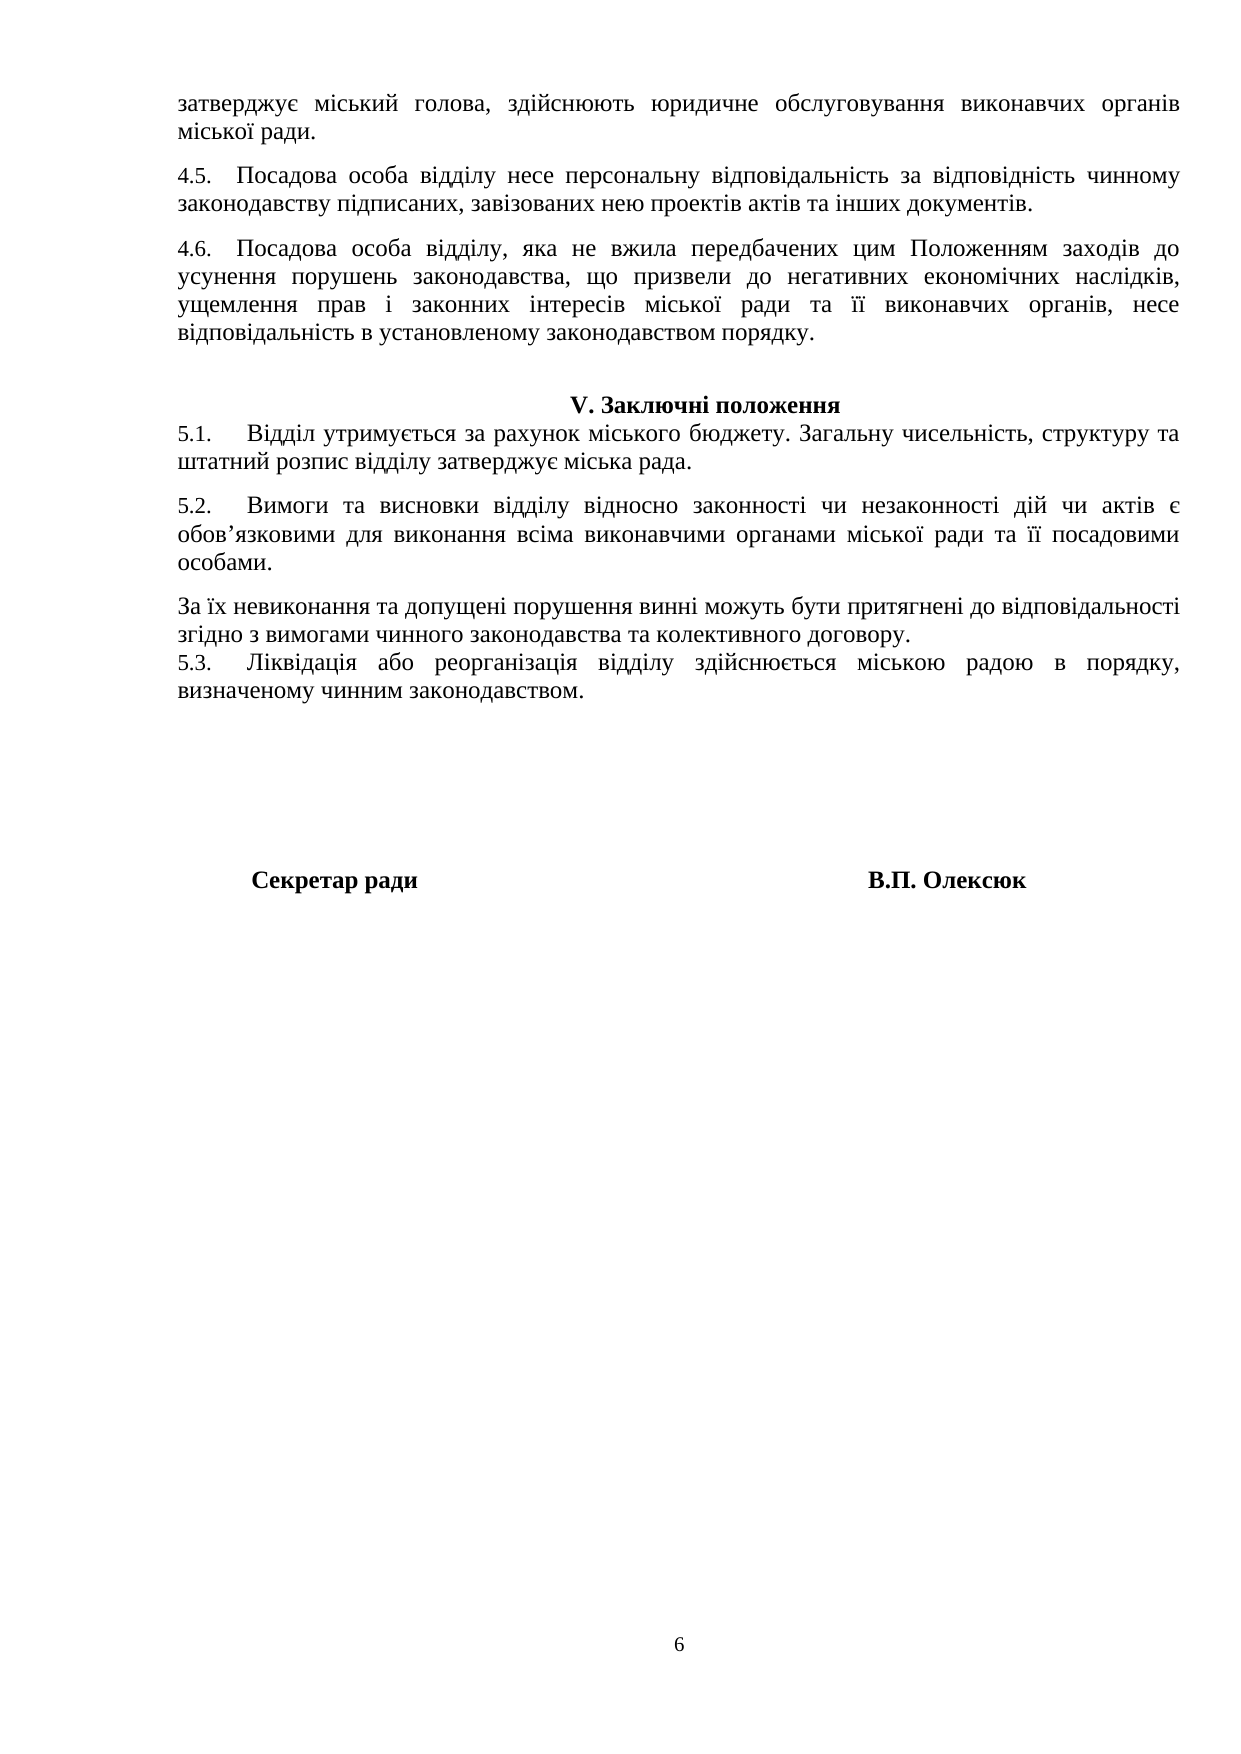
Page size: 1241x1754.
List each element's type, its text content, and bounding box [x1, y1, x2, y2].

text Секретар ради В.П. Олексюк [177, 865, 1181, 893]
list Ліквідація або реорганізація відділу здійснюється міською радою в порядку, визначеному чинним законодавством. [177, 648, 1181, 704]
list Відділ утримується за рахунок міського бюджету. Загальну чисельність, структуру та штатний розпис відділу затверджує міська рада. [177, 419, 1181, 475]
list Вимоги та висновки відділу відносно законності чи незаконності дій чи актів є обов’язковими для виконання всіма виконавчими органами міської ради та її посадовими особами. [177, 492, 1181, 576]
text За їх невиконання та допущені порушення винні можуть бути притягнені до відповідальності згідно з вимогами чинного законодавства та колективного договору. [177, 592, 1181, 648]
list Посадова особа відділу несе персональну відповідальність за відповідність чинному законодавству підписаних, завізованих нею проектів актів та інших документів. [177, 161, 1181, 217]
list Посадова особа відділу, яка не вжила передбачених цим Положенням заходів до усунення порушень законодавства, що призвели до негативних економічних наслідків, ущемлення прав і законних інтересів міської ради та її виконавчих органів, несе відповідальність в установленому законодавством порядку. [177, 234, 1181, 346]
text V. Заключні положення [229, 391, 1181, 419]
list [177, 89, 1181, 145]
